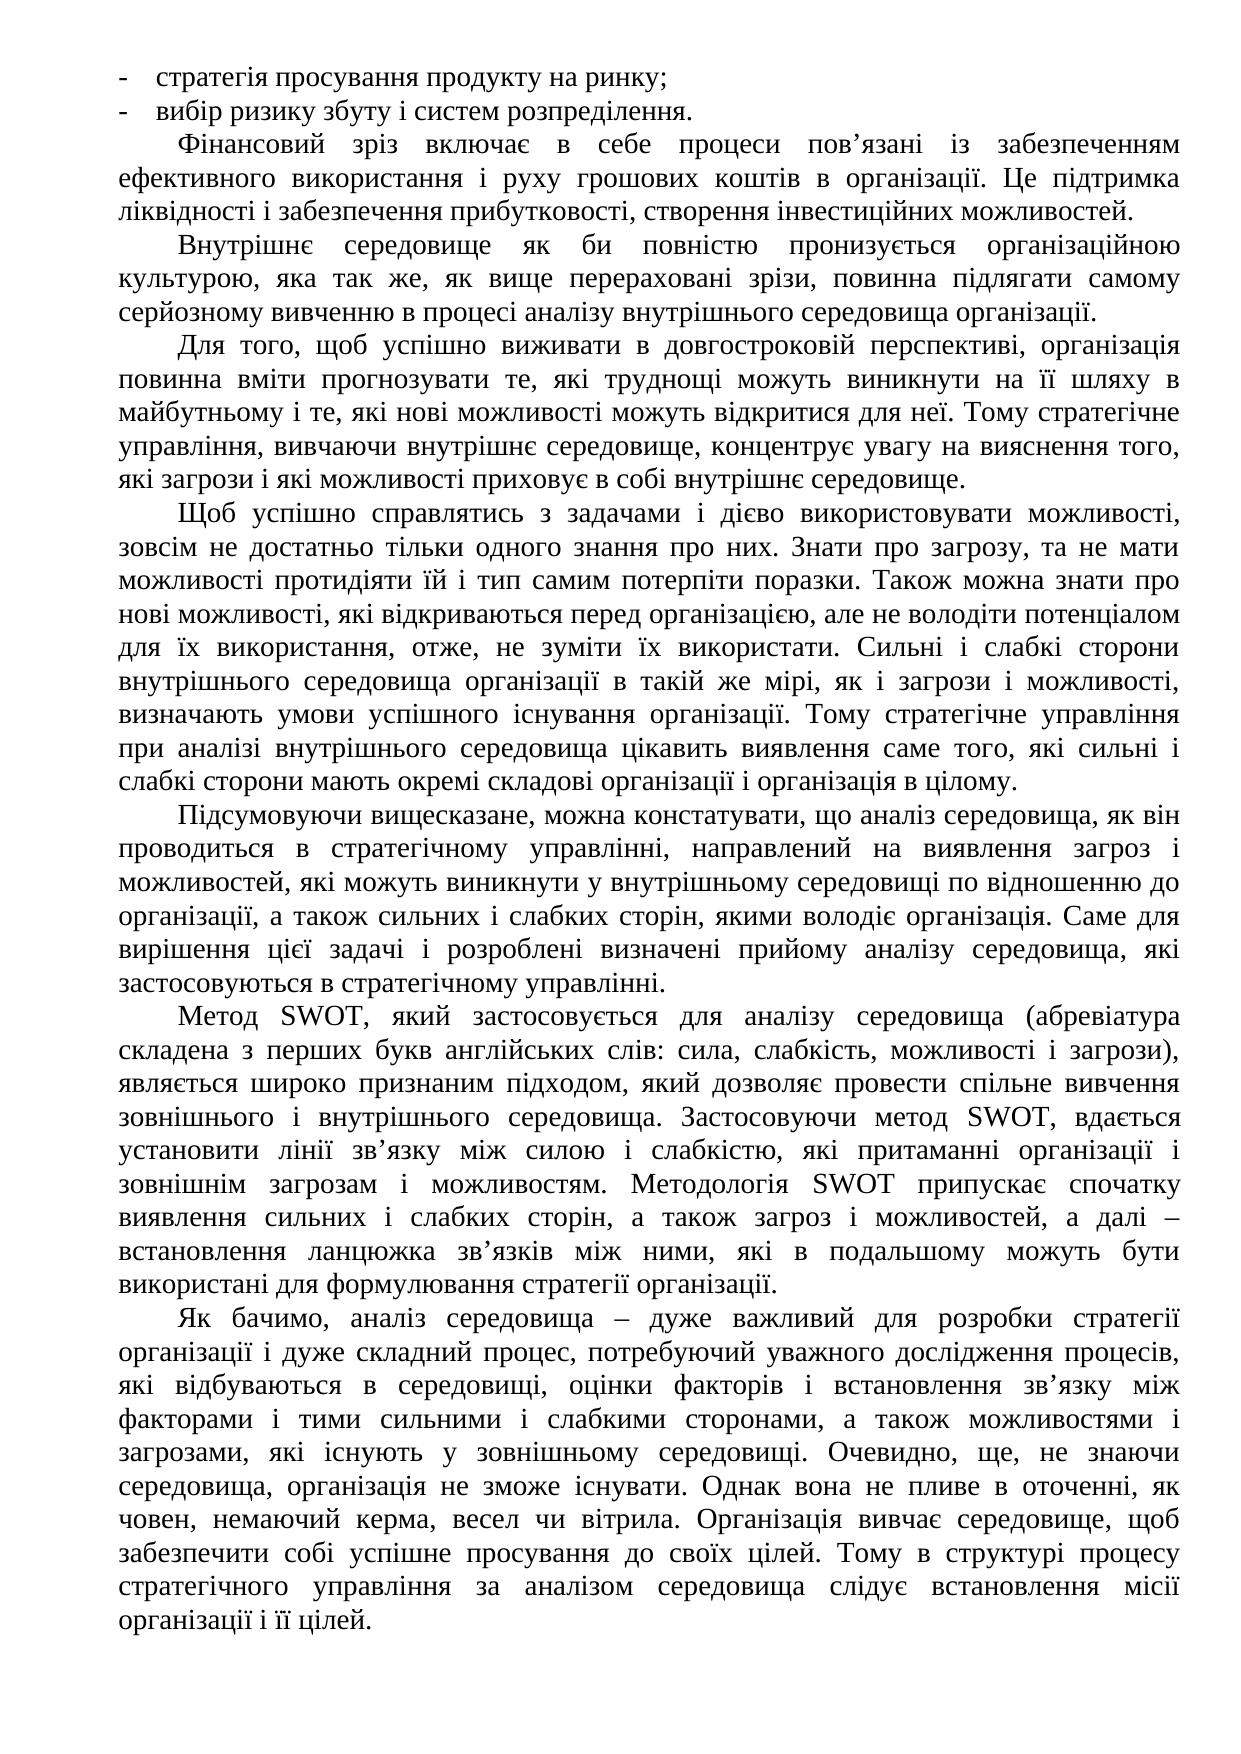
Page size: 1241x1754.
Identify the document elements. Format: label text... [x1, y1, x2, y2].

list стратегія просування продукту на ринку; [118, 59, 1181, 93]
text Метод SWOT, який застосовується для аналізу середовища (абревіатура складена з перших букв англійських слів: сила, слабкість, можливості і загрози), являється широко признаним підходом, який дозволяє провести спільне вивчення зовнішнього і внутрішнього середовища. Застосовуючи метод SWOT, вдається установити лінії зв’язку між силою і слабкістю, які притаманні організації і зовнішнім загрозам і можливостям. Методологія SWOT припускає спочатку виявлення сильних і слабких сторін, а також загроз і можливостей, а далі – встановлення ланцюжка зв’язків між ними, які в подальшому можуть бути використані для формулювання стратегії організації. [118, 998, 1181, 1300]
text Підсумовуючи вищесказане, можна констатувати, що аналіз середовища, як він проводиться в стратегічному управлінні, направлений на виявлення загроз і можливостей, які можуть виникнути у внутрішньому середовищі по відношенню до організації, а також сильних і слабких сторін, якими володіє організація. Саме для вирішення цієї задачі і розроблені визначені прийому аналізу середовища, які застосовуються в стратегічному управлінні. [118, 797, 1181, 998]
text Для того, щоб успішно виживати в довгостроковій перспективі, організація повинна вміти прогнозувати те, які труднощі можуть виникнути на її шляху в майбутньому і те, які нові можливості можуть відкритися для неї. Тому стратегічне управління, вивчаючи внутрішнє середовище, концентрує увагу на вияснення того, які загрози і які можливості приховує в собі внутрішнє середовище. [118, 327, 1181, 495]
text Внутрішнє середовище як би повністю пронизується організаційною культурою, яка так же, як вище перераховані зрізи, повинна підлягати самому серйозному вивченню в процесі аналізу внутрішнього середовища організації. [118, 227, 1181, 327]
text Щоб успішно справлятись з задачами і дієво використовувати можливості, зовсім не достатньо тільки одного знання про них. Знати про загрозу, та не мати можливості протидіяти їй і тип самим потерпіти поразки. Також можна знати про нові можливості, які відкриваються перед організацією, але не володіти потенціалом для їх використання, отже, не зуміти їх використати. Сильні і слабкі сторони внутрішнього середовища організації в такій же мірі, як і загрози і можливості, визначають умови успішного існування організації. Тому стратегічне управління при аналізі внутрішнього середовища цікавить виявлення саме того, які сильні і слабкі сторони мають окремі складові організації і організація в цілому. [118, 495, 1181, 797]
list вибір ризику збуту і систем розпреділення. [118, 93, 1181, 126]
text Як бачимо, аналіз середовища – дуже важливий для розробки стратегії організації і дуже складний процес, потребуючий уважного дослідження процесів, які відбуваються в середовищі, оцінки факторів і встановлення зв’язку між факторами і тими сильними і слабкими сторонами, а також можливостями і загрозами, які існують у зовнішньому середовищі. Очевидно, ще, не знаючи середовища, організація не зможе існувати. Однак вона не пливе в оточенні, як човен, немаючий керма, весел чи вітрила. Організація вивчає середовище, щоб забезпечити собі успішне просування до своїх цілей. Тому в структурі процесу стратегічного управління за аналізом середовища слідує встановлення місії організації і її цілей. [118, 1300, 1181, 1636]
text Фінансовий зріз включає в себе процеси пов’язані із забезпеченням ефективного використання і руху грошових коштів в організації. Це підтримка ліквідності і забезпечення прибутковості, створення інвестиційних можливостей. [118, 126, 1181, 227]
